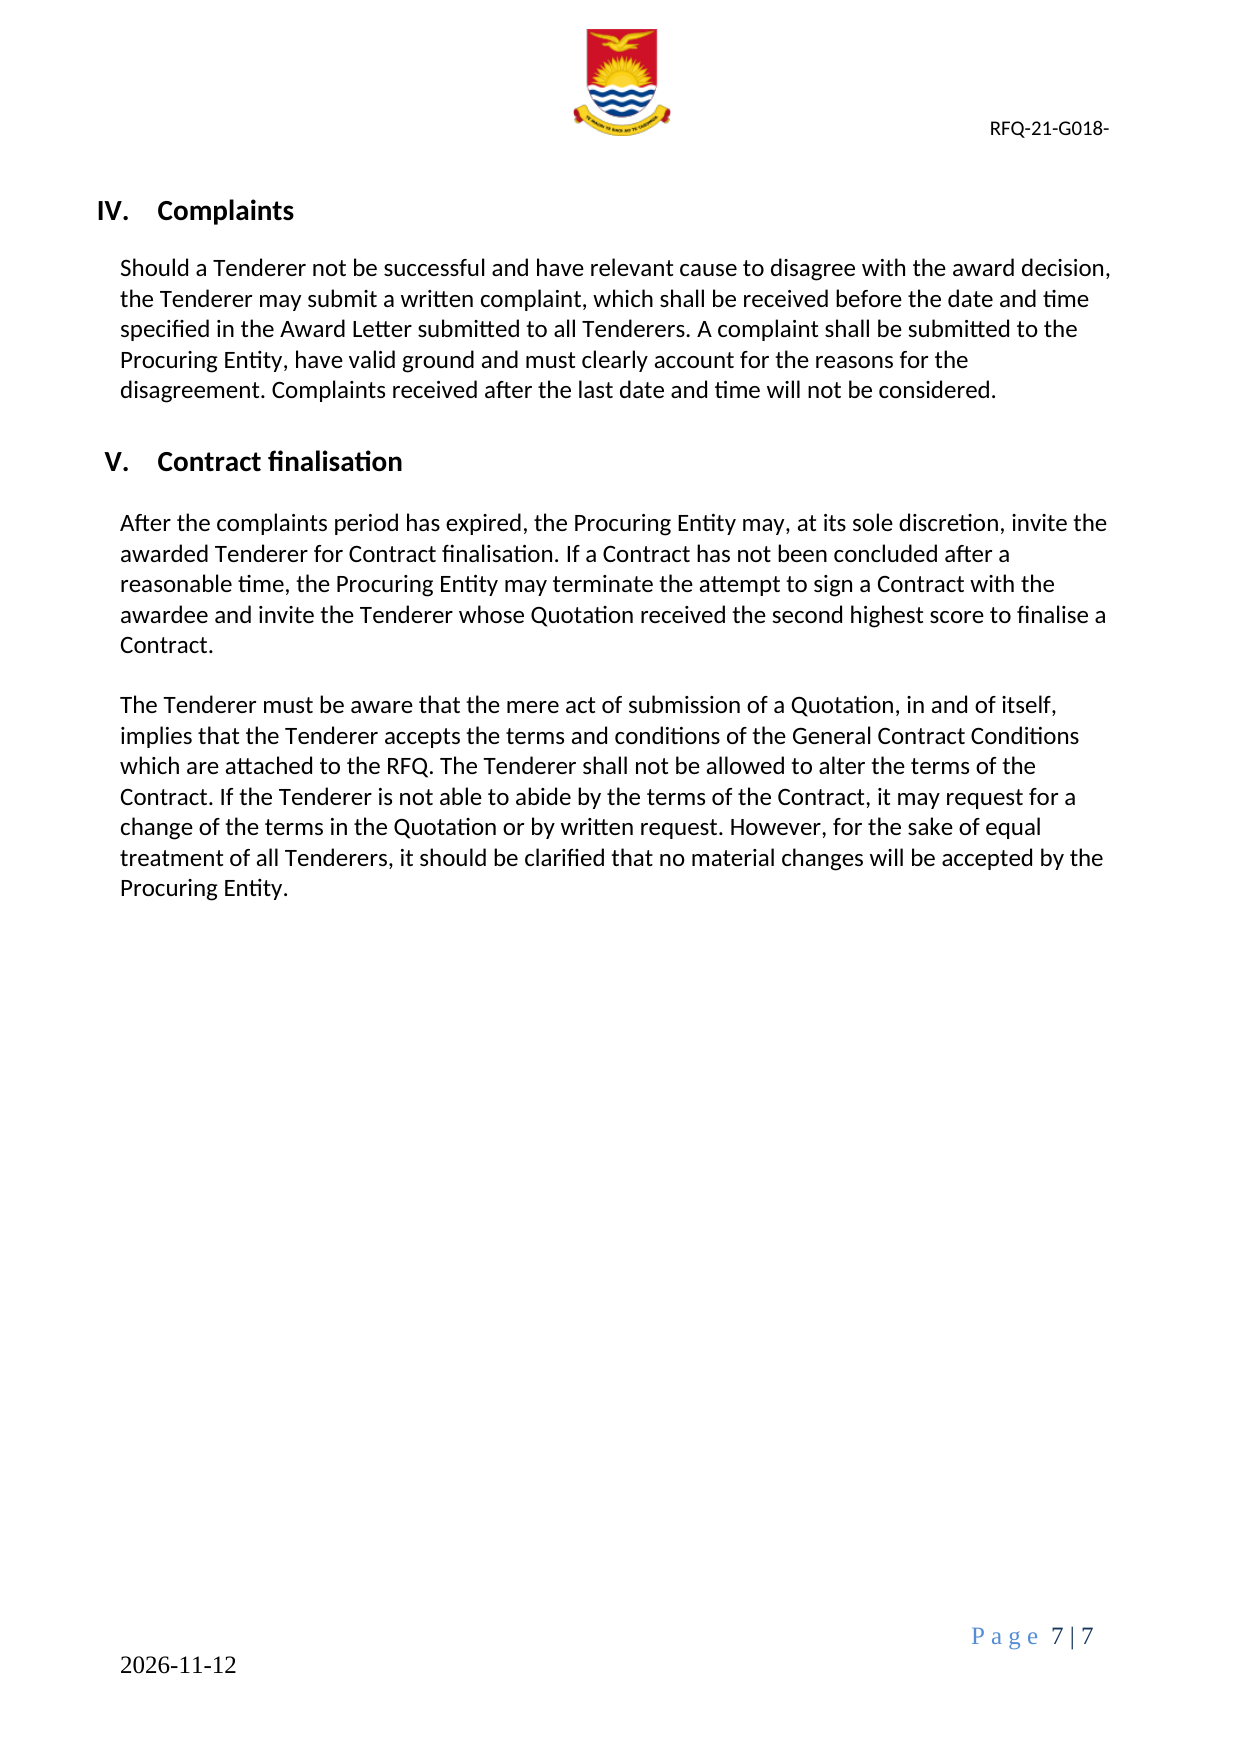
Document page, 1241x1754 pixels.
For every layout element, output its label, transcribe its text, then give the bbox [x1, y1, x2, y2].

text Should a Tenderer not be successful and have relevant cause to disagree with the award decision, the Tenderer may submit a written complaint, which shall be received before the date and time specified in the Award Letter submitted to all Tenderers. A complaint shall be submitted to the Procuring Entity, have valid ground and must clearly account for the reasons for the disagreement. Complaints received after the last date and time will not be considered. [120, 253, 1120, 405]
picture [573, 29, 671, 136]
subtitle Contract finalisation [129, 443, 1120, 478]
text After the complaints period has expired, the Procuring Entity may, at its sole discretion, invite the awarded Tenderer for Contract finalisation. If a Contract has not been concluded after a reasonable time, the Procuring Entity may terminate the attempt to sign a Contract with the awardee and invite the Tenderer whose Quotation received the second highest score to finalise a Contract. [120, 507, 1120, 660]
text The Tenderer must be aware that the mere act of submission of a Quotation, in and of itself, implies that the Tenderer accepts the terms and conditions of the General Contract Conditions which are attached to the RFQ. The Tenderer shall not be allowed to alter the terms of the Contract. If the Tenderer is not able to abide by the terms of the Contract, it may request for a change of the terms in the Quotation or by written request. However, for the sake of equal treatment of all Tenderers, it should be clarified that no material changes will be accepted by the Procuring Entity. [120, 689, 1120, 903]
subtitle Complaints [129, 192, 1120, 228]
